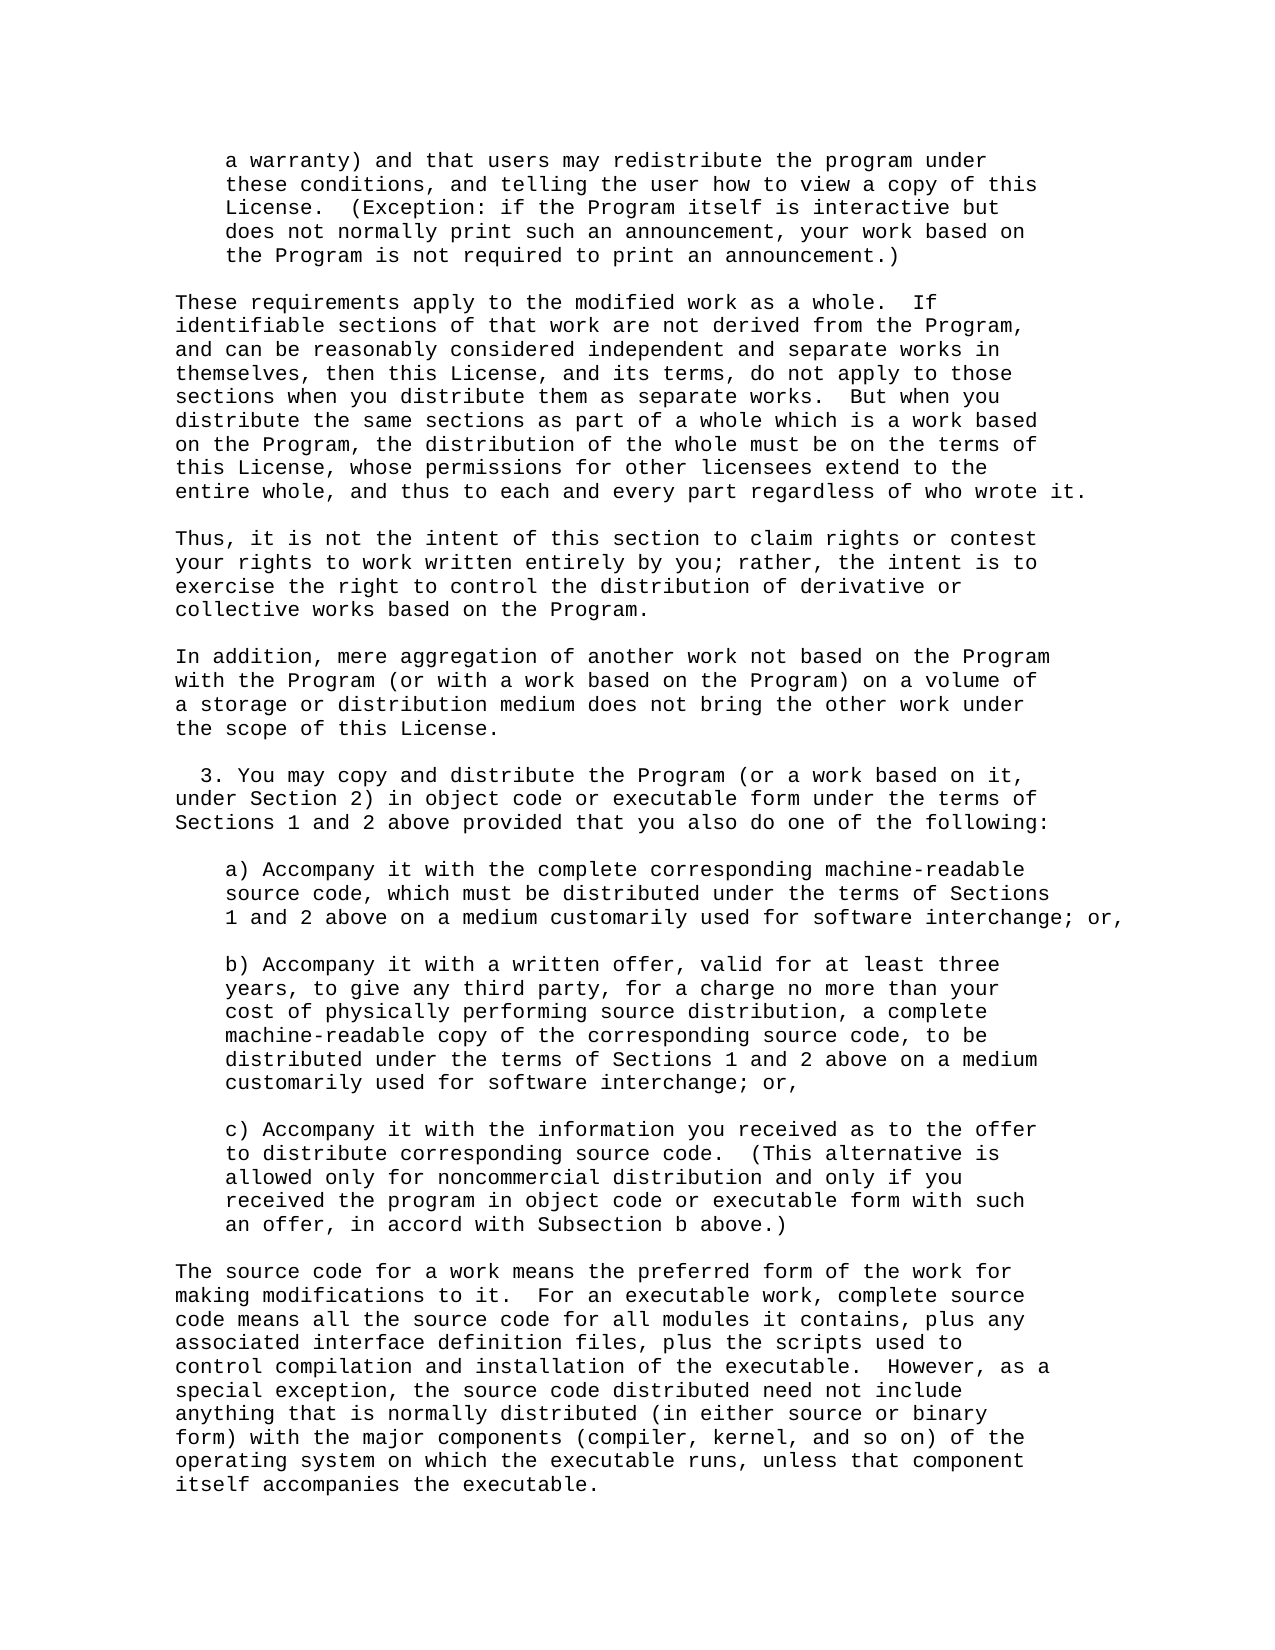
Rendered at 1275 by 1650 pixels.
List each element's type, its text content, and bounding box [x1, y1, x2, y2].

text These requirements apply to the modified work as a whole. If [150, 292, 1125, 316]
text years, to give any third party, for a charge no more than your [150, 978, 1125, 1001]
text special exception, the source code distributed need not include [150, 1379, 1125, 1403]
text 3. You may copy and distribute the Program (or a work based on it, [150, 765, 1125, 788]
text the scope of this License. [150, 717, 1125, 741]
text this License, whose permissions for other licensees extend to the [150, 457, 1125, 481]
text a storage or distribution medium does not bring the other work under [150, 694, 1125, 717]
text associated interface definition files, plus the scripts used to [150, 1332, 1125, 1356]
text the Program is not required to print an announcement.) [150, 244, 1125, 268]
text a) Accompany it with the complete corresponding machine-readable [150, 859, 1125, 883]
text License. (Exception: if the Program itself is interactive but [150, 197, 1125, 221]
text these conditions, and telling the user how to view a copy of this [150, 174, 1125, 197]
text sections when you distribute them as separate works. But when you [150, 386, 1125, 410]
text distribute the same sections as part of a whole which is a work based [150, 410, 1125, 434]
text and can be reasonably considered independent and separate works in [150, 339, 1125, 363]
text themselves, then this License, and its terms, do not apply to those [150, 363, 1125, 386]
text source code, which must be distributed under the terms of Sections [150, 883, 1125, 907]
text an offer, in accord with Subsection b above.) [150, 1214, 1125, 1238]
text making modifications to it. For an executable work, complete source [150, 1285, 1125, 1309]
text code means all the source code for all modules it contains, plus any [150, 1309, 1125, 1332]
text under Section 2) in object code or executable form under the terms of [150, 788, 1125, 812]
text operating system on which the executable runs, unless that component [150, 1451, 1125, 1474]
text to distribute corresponding source code. (This alternative is [150, 1143, 1125, 1167]
text control compilation and installation of the executable. However, as a [150, 1356, 1125, 1379]
text on the Program, the distribution of the whole must be on the terms of [150, 434, 1125, 457]
text distributed under the terms of Sections 1 and 2 above on a medium [150, 1048, 1125, 1072]
text does not normally print such an announcement, your work based on [150, 221, 1125, 244]
text The source code for a work means the preferred form of the work for [150, 1261, 1125, 1285]
text collective works based on the Program. [150, 599, 1125, 623]
text Sections 1 and 2 above provided that you also do one of the following: [150, 812, 1125, 836]
text identifiable sections of that work are not derived from the Program, [150, 316, 1125, 339]
text a warranty) and that users may redistribute the program under [150, 150, 1125, 174]
text b) Accompany it with a written offer, valid for at least three [150, 954, 1125, 978]
text exercise the right to control the distribution of derivative or [150, 576, 1125, 599]
text received the program in object code or executable form with such [150, 1190, 1125, 1214]
text cost of physically performing source distribution, a complete [150, 1001, 1125, 1025]
text customarily used for software interchange; or, [150, 1072, 1125, 1096]
text In addition, mere aggregation of another work not based on the Program [150, 647, 1125, 670]
text your rights to work written entirely by you; rather, the intent is to [150, 552, 1125, 576]
text anything that is normally distributed (in either source or binary [150, 1403, 1125, 1427]
text itself accompanies the executable. [150, 1474, 1125, 1498]
text 1 and 2 above on a medium customarily used for software interchange; or, [150, 907, 1125, 930]
text entire whole, and thus to each and every part regardless of who wrote it. [150, 481, 1125, 505]
text allowed only for noncommercial distribution and only if you [150, 1167, 1125, 1190]
text c) Accompany it with the information you received as to the offer [150, 1119, 1125, 1143]
text with the Program (or with a work based on the Program) on a volume of [150, 670, 1125, 694]
text form) with the major components (compiler, kernel, and so on) of the [150, 1427, 1125, 1451]
text Thus, it is not the intent of this section to claim rights or contest [150, 528, 1125, 552]
text machine-readable copy of the corresponding source code, to be [150, 1025, 1125, 1048]
